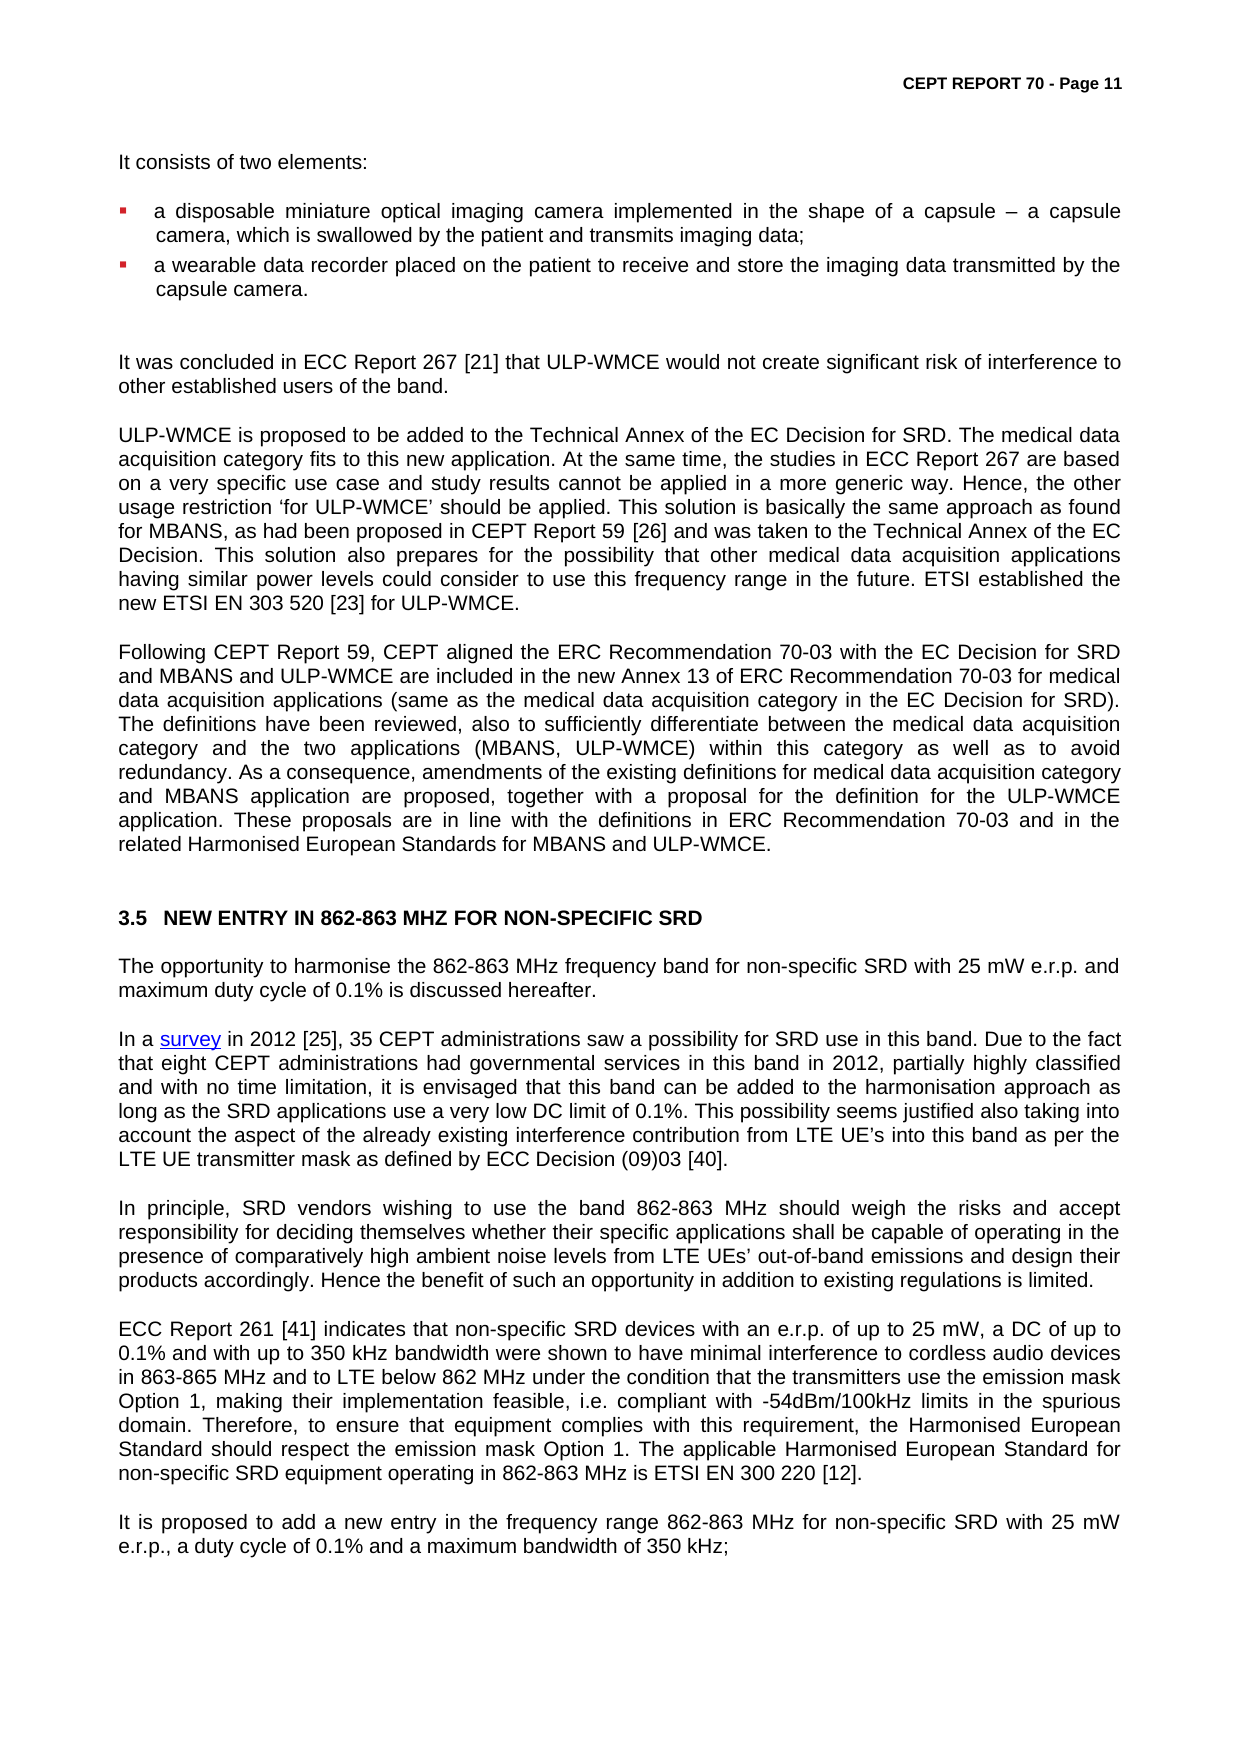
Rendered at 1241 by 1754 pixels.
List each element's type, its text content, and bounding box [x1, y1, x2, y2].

text It consists of two elements: [118, 150, 1122, 174]
text ULP-WMCE is proposed to be added to the Technical Annex of the EC Decision for SRD. The medical data acquisition category fits to this new application. At the same time, the studies in ECC Report 267 are based on a very specific use case and study results cannot be applied in a more generic way. Hence, the other usage restriction ‘for ULP-WMCE’ should be applied. This solution is basically the same approach as found for MBANS, as had been proposed in CEPT Report 59 [26] and was taken to the Technical Annex of the EC Decision. This solution also prepares for the possibility that other medical data acquisition applications having similar power levels could consider to use this frequency range in the future. ETSI established the new ETSI EN 303 520 [23] for ULP-WMCE. [118, 423, 1122, 615]
text Following CEPT Report 59, CEPT aligned the ERC Recommendation 70-03 with the EC Decision for SRD and MBANS and ULP-WMCE are included in the new Annex 13 of ERC Recommendation 70-03 for medical data acquisition applications (same as the medical data acquisition category in the EC Decision for SRD). The definitions have been reviewed, also to sufficiently differentiate between the medical data acquisition category and the two applications (MBANS, ULP-WMCE) within this category as well as to avoid redundancy. As a consequence, amendments of the existing definitions for medical data acquisition category and MBANS application are proposed, together with a proposal for the definition for the ULP-WMCE application. These proposals are in line with the definitions in ERC Recommendation 70-03 and in the related Harmonised European Standards for MBANS and ULP-WMCE. [118, 640, 1122, 855]
text In principle, SRD vendors wishing to use the band 862-863 MHz should weigh the risks and accept responsibility for deciding themselves whether their specific applications shall be capable of operating in the presence of comparatively high ambient noise levels from LTE UEs’ out-of-band emissions and design their products accordingly. Hence the benefit of such an opportunity in addition to existing regulations is limited. [118, 1196, 1122, 1292]
list It is proposed to add a new entry in the frequency range 862-863 MHz for non-specific SRD with 25 mW e.r.p., a duty cycle of 0.1% and a maximum bandwidth of 350 kHz; [118, 1509, 1122, 1557]
text The opportunity to harmonise the 862-863 MHz frequency band for non-specific SRD with 25 mW e.r.p. and maximum duty cycle of 0.1% is discussed hereafter. [118, 954, 1122, 1002]
text It was concluded in ECC Report 267 [21] that ULP-WMCE would not create significant risk of interference to other established users of the band. [118, 350, 1122, 398]
text ECC Report 261 [41] indicates that non-specific SRD devices with an e.r.p. of up to 25 mW, a DC of up to 0.1% and with up to 350 kHz bandwidth were shown to have minimal interference to cordless audio devices in 863-865 MHz and to LTE below 862 MHz under the condition that the transmitters use the emission mask Option 1, making their implementation feasible, i.e. compliant with -54dBm/100kHz limits in the spurious domain. Therefore, to ensure that equipment complies with this requirement, the Harmonised European Standard should respect the emission mask Option 1. The applicable Harmonised European Standard for non-specific SRD equipment operating in 862-863 MHz is ETSI EN 300 220 [12]. [118, 1317, 1122, 1484]
subtitle New entry in 862-863 MHz for non-specific SRD [118, 905, 1122, 929]
text a disposable miniature optical imaging camera implemented in the shape of a capsule – a capsule camera, which is swallowed by the patient and transmits imaging data; [118, 199, 1122, 247]
text a wearable data recorder placed on the patient to receive and store the imaging data transmitted by the capsule camera. [118, 253, 1122, 301]
text In a survey in 2012 [25], 35 CEPT administrations saw a possibility for SRD use in this band. Due to the fact that eight CEPT administrations had governmental services in this band in 2012, partially highly classified and with no time limitation, it is envisaged that this band can be added to the harmonisation approach as long as the SRD applications use a very low DC limit of 0.1%. This possibility seems justified also taking into account the aspect of the already existing interference contribution from LTE UE’s into this band as per the LTE UE transmitter mask as defined by ECC Decision (09)03 [40]. [118, 1027, 1122, 1171]
